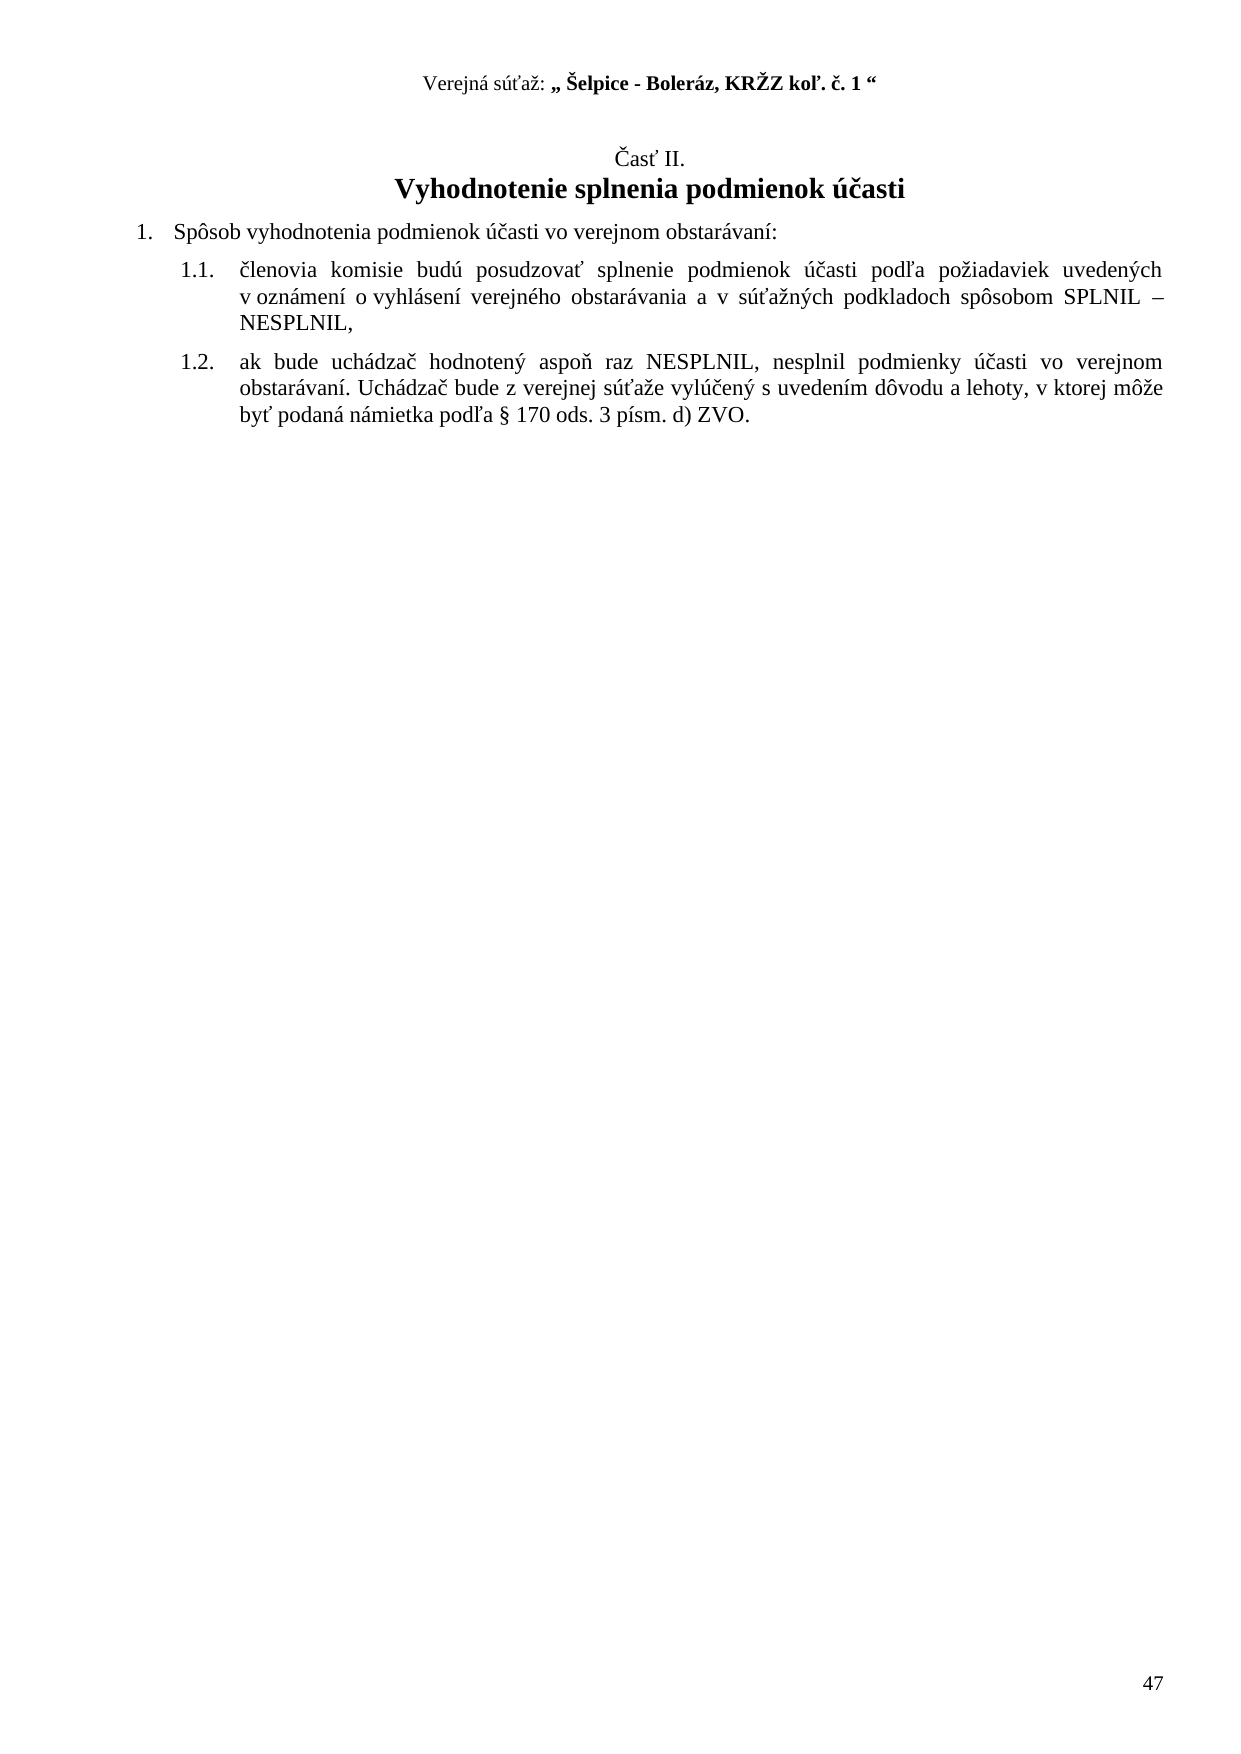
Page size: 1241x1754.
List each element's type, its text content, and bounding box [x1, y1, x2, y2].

list členovia komisie budú posudzovať splnenie podmienok účasti podľa požiadaviek uvedených v oznámení o vyhlásení verejného obstarávania a v súťažných podkladoch spôsobom SPLNIL NESPLNIL, [180, 257, 1163, 336]
list ak bude uchádzač hodnotený aspoň raz NESPLNIL, nesplnil podmienky účasti vo verejnom obstarávaní. Uchádzač bude z verejnej súťaže vylúčený s uvedením dôvodu a lehoty, v ktorej môže byť podaná námietka podľa § 170 ods. 3 písm. d) ZVO. [180, 348, 1163, 427]
text Vyhodnotenie splnenia podmienok účasti [136, 172, 1163, 205]
text Časť II. [136, 145, 1163, 172]
list Spôsob vyhodnotenia podmienok účasti vo verejnom obstarávaní: [136, 218, 1163, 244]
